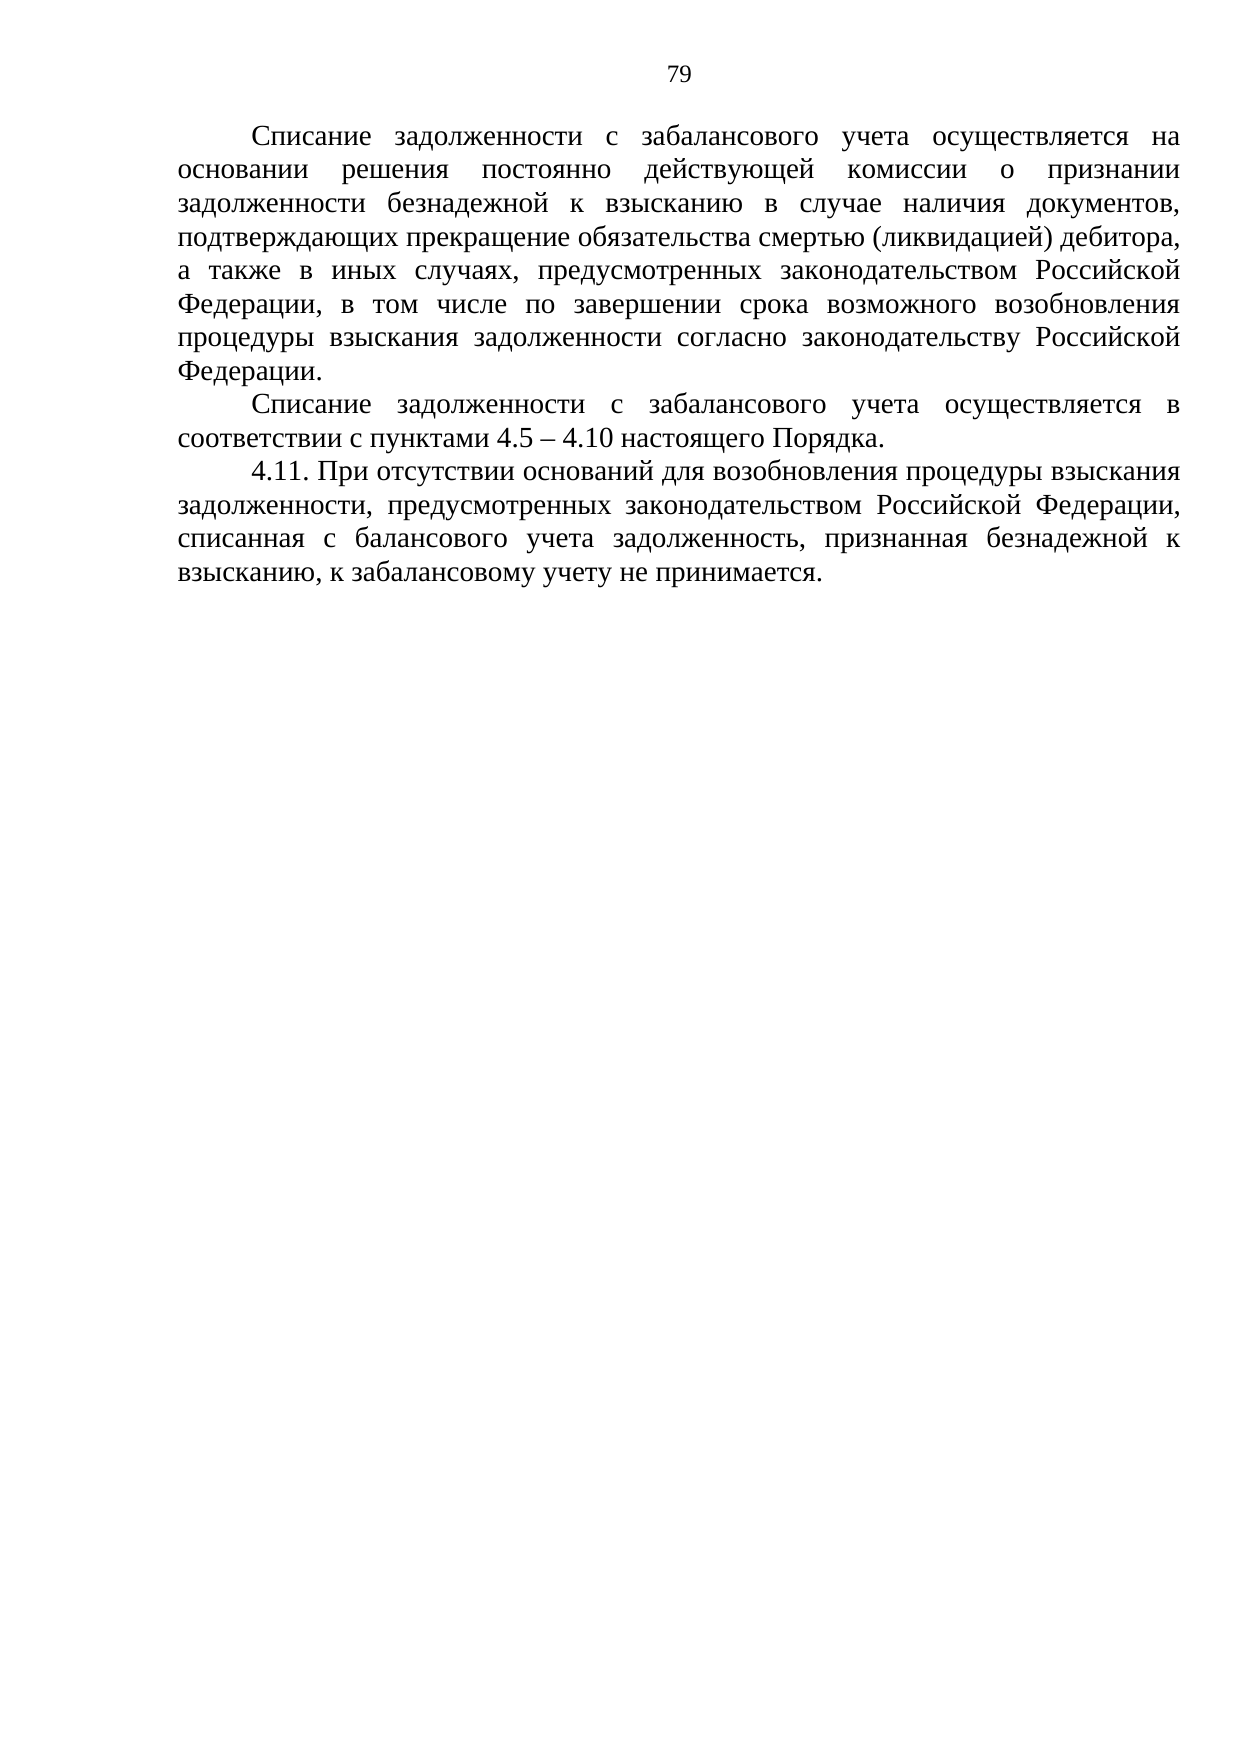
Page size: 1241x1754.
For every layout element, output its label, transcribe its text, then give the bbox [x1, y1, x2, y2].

text Списание задолженности с забалансового учета осуществляется на основании решения постоянно действующей комиссии о признании задолженности безнадежной к взысканию в случае наличия документов, подтверждающих прекращение обязательства смертью (ликвидацией) дебитора, а также в иных случаях, предусмотренных законодательством Российской Федерации, в том числе по завершении срока возможного возобновления процедуры взыскания задолженности согласно законодательству Российской Федерации. [177, 118, 1181, 386]
text Списание задолженности с забалансового учета осуществляется в соответствии с пунктами 4.5 – 4.10 настоящего Порядка. [177, 386, 1181, 453]
text 4.11. При отсутствии оснований для возобновления процедуры взыскания задолженности, предусмотренных законодательством Российской Федерации, списанная с балансового учета задолженность, признанная безнадежной к взысканию, к забалансовому учету не принимается. [177, 453, 1181, 588]
